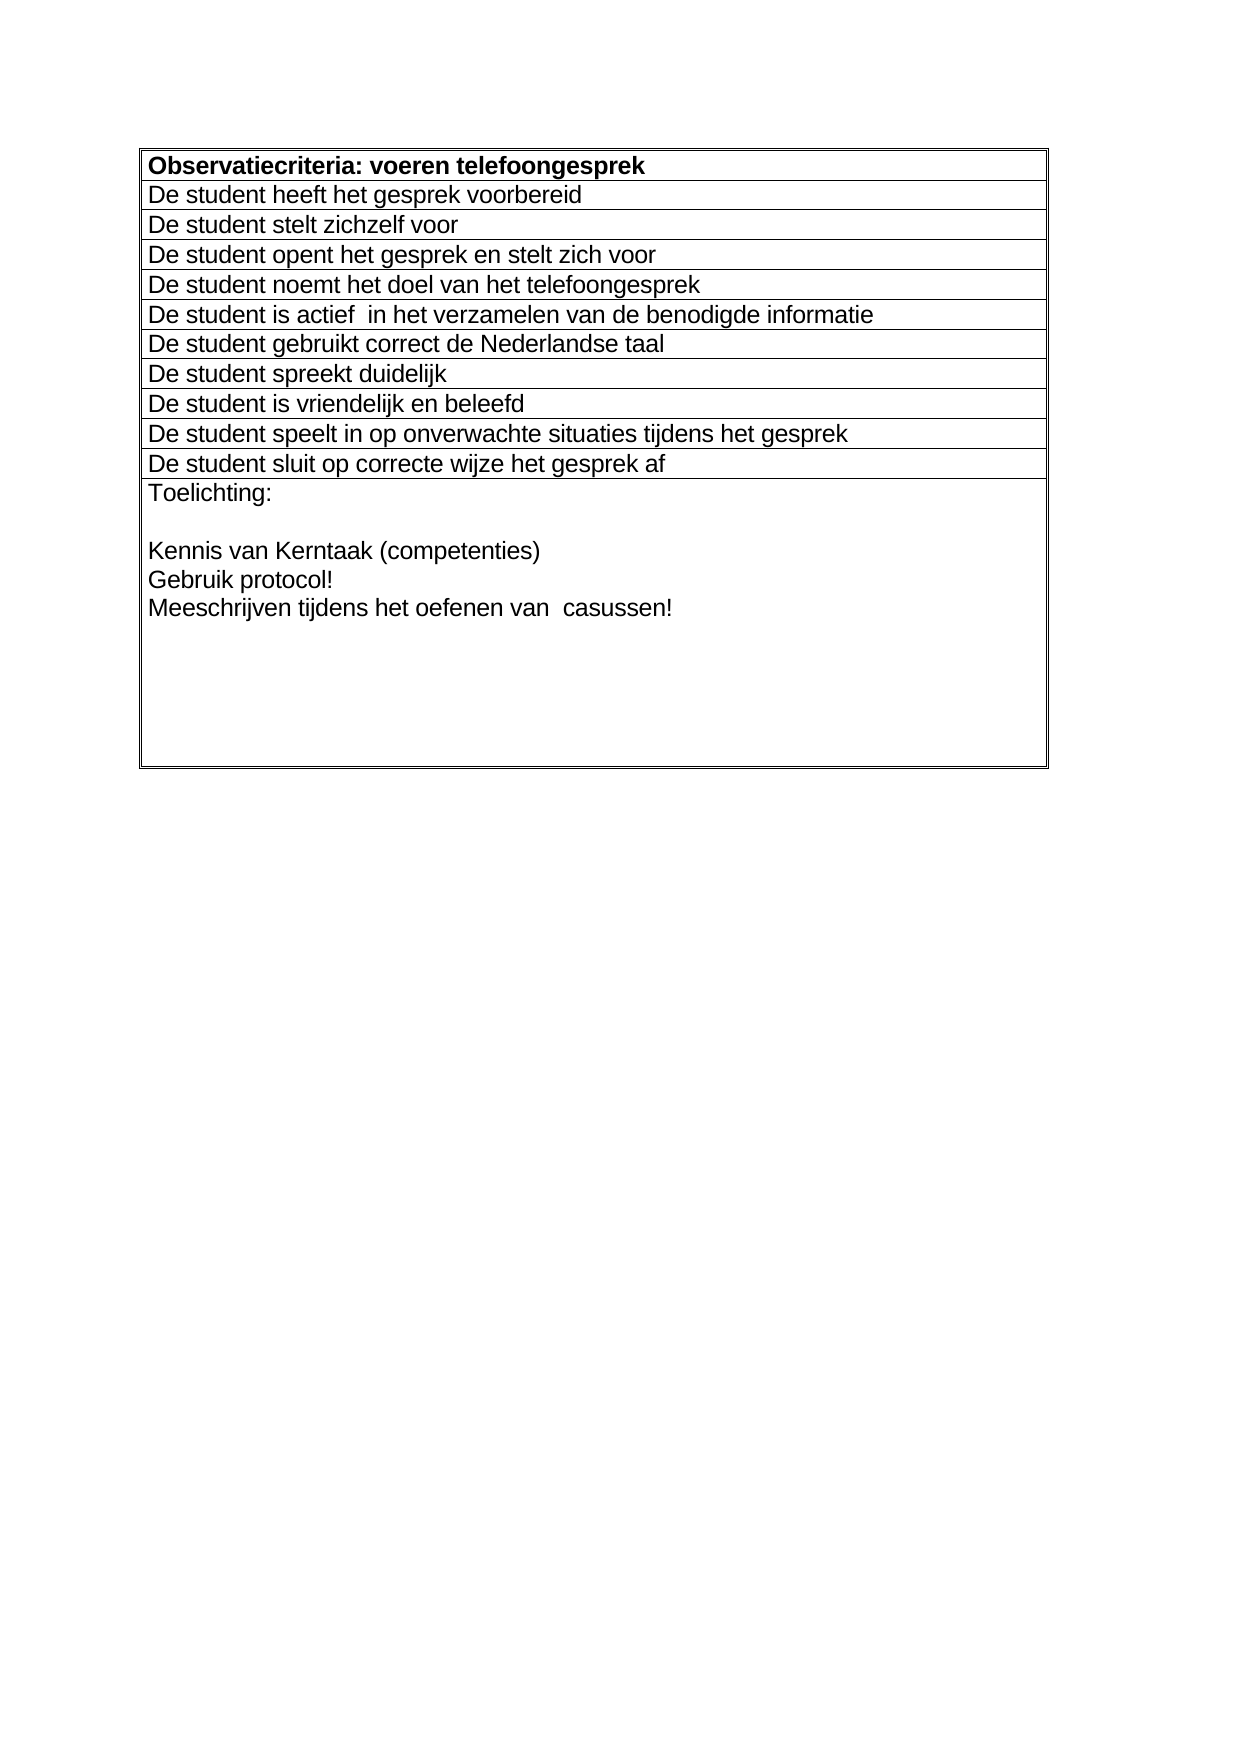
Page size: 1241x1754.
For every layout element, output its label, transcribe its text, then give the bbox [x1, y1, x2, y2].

table_cell De student stelt zichzelf voor [142, 210, 1046, 239]
table_cell De student opent het gesprek en stelt zich voor [142, 240, 1046, 269]
table_cell De student spreekt duidelijk [142, 359, 1046, 388]
table_cell De student sluit op correcte wijze het gesprek af [142, 449, 1046, 477]
table_cell De student heeft het gesprek voorbereid [142, 181, 1046, 209]
table_cell De student speelt in op onverwachte situaties tijdens het gesprek [142, 419, 1046, 448]
table_cell De student noemt het doel van het telefoongesprek [142, 270, 1046, 299]
table_cell De student gebruikt correct de Nederlandse taal [142, 330, 1046, 358]
table_cell Toelichting: Kennis van Kerntaak (competenties) Gebruik protocol! Meeschrijven tijdens het oefenen van casussen! [142, 479, 1046, 766]
table_header Observatiecriteria: voeren telefoongesprek [142, 151, 1046, 179]
table_cell De student is vriendelijk en beleefd [142, 389, 1046, 418]
table_cell De student is actief in het verzamelen van de benodigde informatie [142, 300, 1046, 328]
